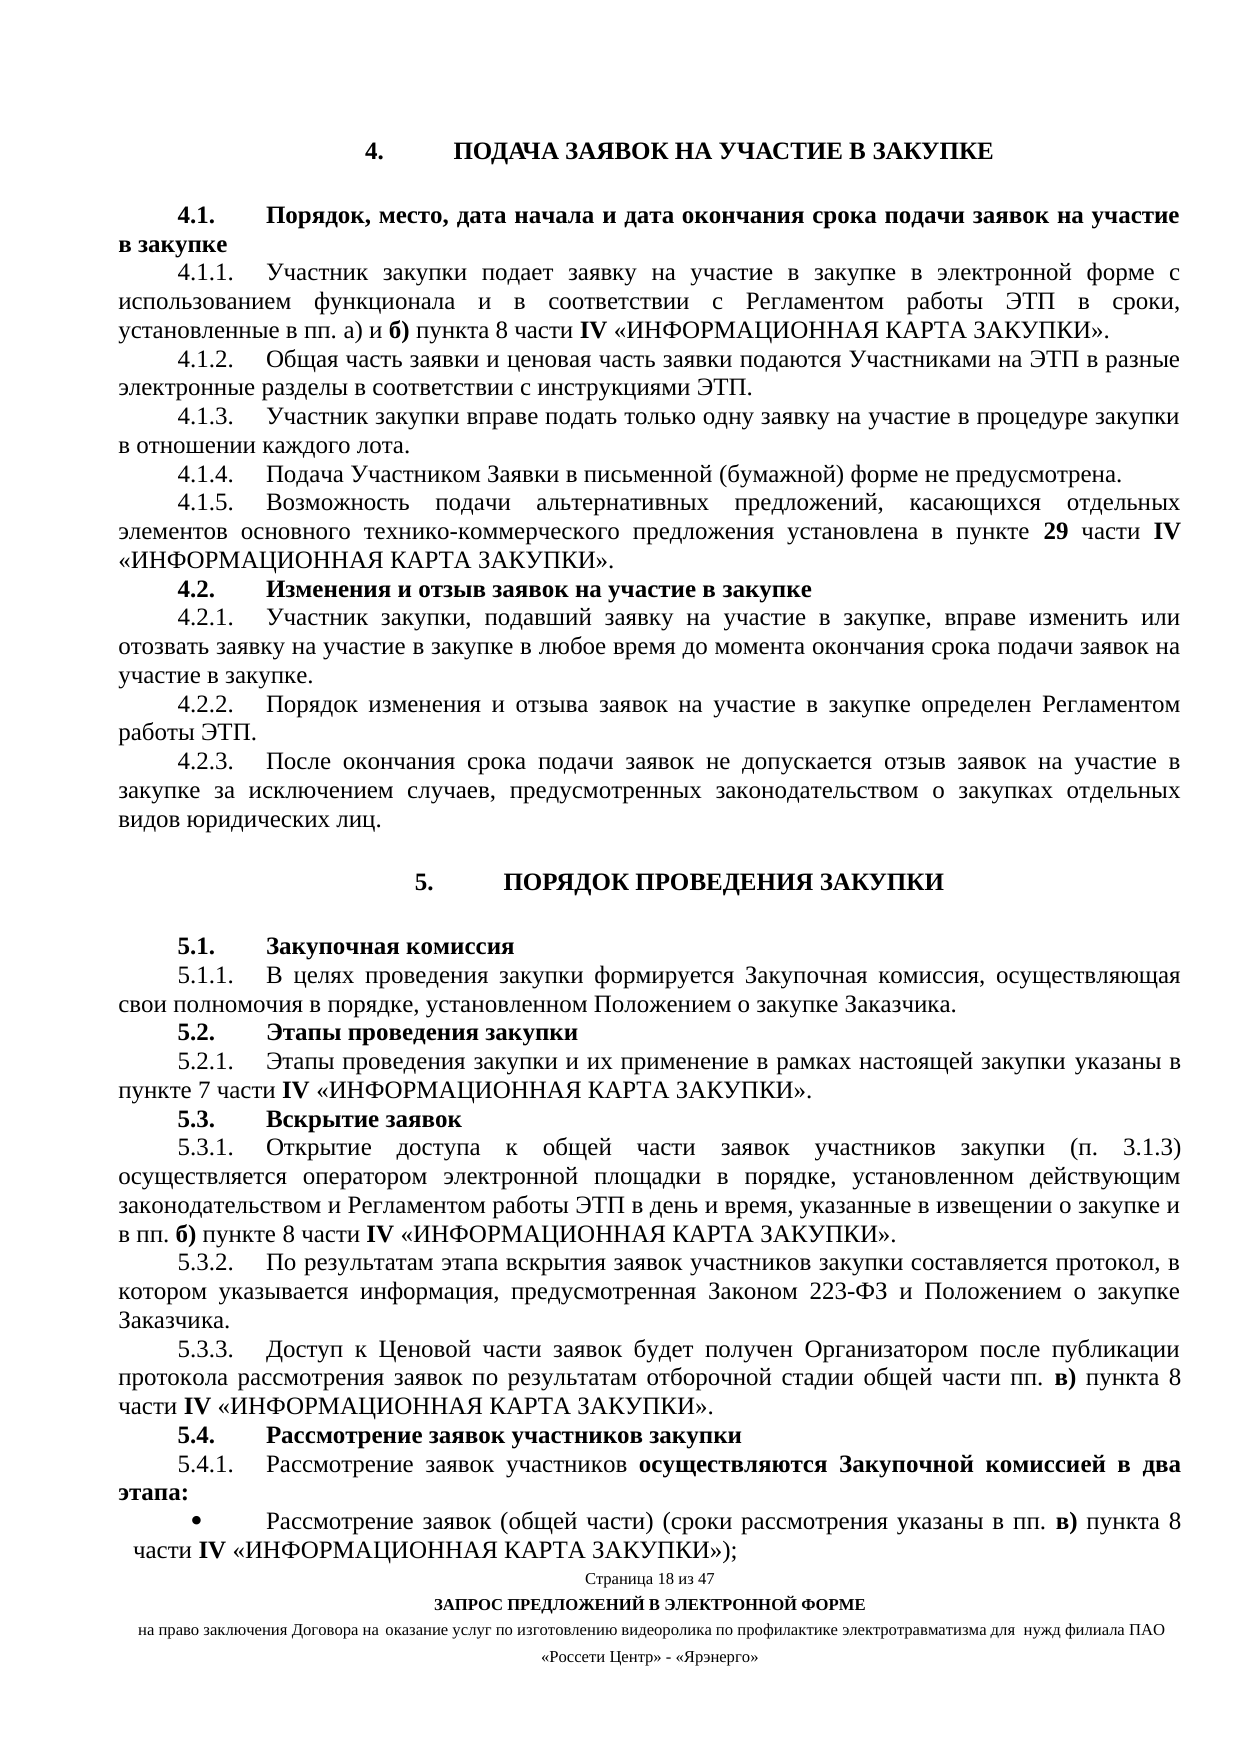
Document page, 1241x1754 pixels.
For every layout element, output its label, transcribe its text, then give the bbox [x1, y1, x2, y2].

subtitle Порядок изменения и отзыва заявок на участие в закупке определен Регламентом работы ЭТП. [118, 689, 1181, 746]
subtitle Рассмотрение заявок участников закупки [118, 1420, 1181, 1449]
subtitle Закупочная комиссия [118, 931, 1181, 960]
subtitle Общая часть заявки и ценовая часть заявки подаются Участниками на ЭТП в разные электронные разделы в соответствии с инструкциями ЭТП. [118, 344, 1181, 401]
subtitle Открытие доступа к общей части заявок участников закупки (п. 3.1.3) осуществляется оператором электронной площадки в порядке, установленном действующим законодательством и Регламентом работы ЭТП в день и время, указанные в извещении о закупке и в пп. б) пункте 8 части IV «ИНФОРМАЦИОННАЯ КАРТА ЗАКУПКИ». [118, 1132, 1181, 1247]
subtitle Участник закупки, подавший заявку на участие в закупке, вправе изменить или отозвать заявку на участие в закупке в любое время до момента окончания срока подачи заявок на участие в закупке. [118, 602, 1181, 689]
subtitle ПОДАЧА ЗАЯВОК НА УЧАСТИЕ В ЗАКУПКЕ [118, 136, 1181, 165]
subtitle Подача Участником Заявки в письменной (бумажной) форме не предусмотрена. [118, 459, 1181, 487]
subtitle Рассмотрение заявок участников осуществляются Закупочной комиссией в два этапа: [118, 1449, 1181, 1506]
subtitle По результатам этапа вскрытия заявок участников закупки составляется протокол, в котором указывается информация, предусмотренная Законом 223-ФЗ и Положением о закупке Заказчика. [118, 1247, 1181, 1334]
subtitle Этапы проведения закупки и их применение в рамках настоящей закупки указаны в пункте 7 части IV «ИНФОРМАЦИОННАЯ КАРТА ЗАКУПКИ». [118, 1046, 1181, 1104]
subtitle Доступ к Ценовой части заявок будет получен Организатором после публикации протокола рассмотрения заявок по результатам отборочной стадии общей части пп. в) пункта 8 части IV «ИНФОРМАЦИОННАЯ КАРТА ЗАКУПКИ». [118, 1334, 1181, 1420]
subtitle Изменения и отзыв заявок на участие в закупке [118, 574, 1181, 602]
subtitle Рассмотрение заявок (общей части) (сроки рассмотрения указаны в пп. в) пункта 8 части IV «ИНФОРМАЦИОННАЯ КАРТА ЗАКУПКИ»); [133, 1506, 1181, 1564]
subtitle После окончания срока подачи заявок не допускается отзыв заявок на участие в закупке за исключением случаев, предусмотренных законодательством о закупках отдельных видов юридических лиц. [118, 746, 1181, 832]
subtitle В целях проведения закупки формируется Закупочная комиссия, осуществляющая свои полномочия в порядке, установленном Положением о закупке Заказчика. [118, 960, 1181, 1017]
subtitle Участник закупки вправе подать только одну заявку на участие в процедуре закупки в отношении каждого лота. [118, 401, 1181, 459]
subtitle Возможность подачи альтернативных предложений, касающихся отдельных элементов основного технико-коммерческого предложения установлена в пункте 29 части IV «ИНФОРМАЦИОННАЯ КАРТА ЗАКУПКИ». [118, 487, 1181, 574]
subtitle ПОРЯДОК ПРОВЕДЕНИЯ ЗАКУПКИ [118, 867, 1181, 896]
subtitle Вскрытие заявок [118, 1104, 1181, 1132]
subtitle Порядок, место, дата начала и дата окончания срока подачи заявок на участие в закупке [118, 200, 1181, 257]
subtitle Этапы проведения закупки [118, 1017, 1181, 1046]
subtitle Участник закупки подает заявку на участие в закупке в электронной форме с использованием функционала и в соответствии с Регламентом работы ЭТП в сроки, установленные в пп. а) и б) пункта 8 части IV «ИНФОРМАЦИОННАЯ КАРТА ЗАКУПКИ». [118, 257, 1181, 344]
